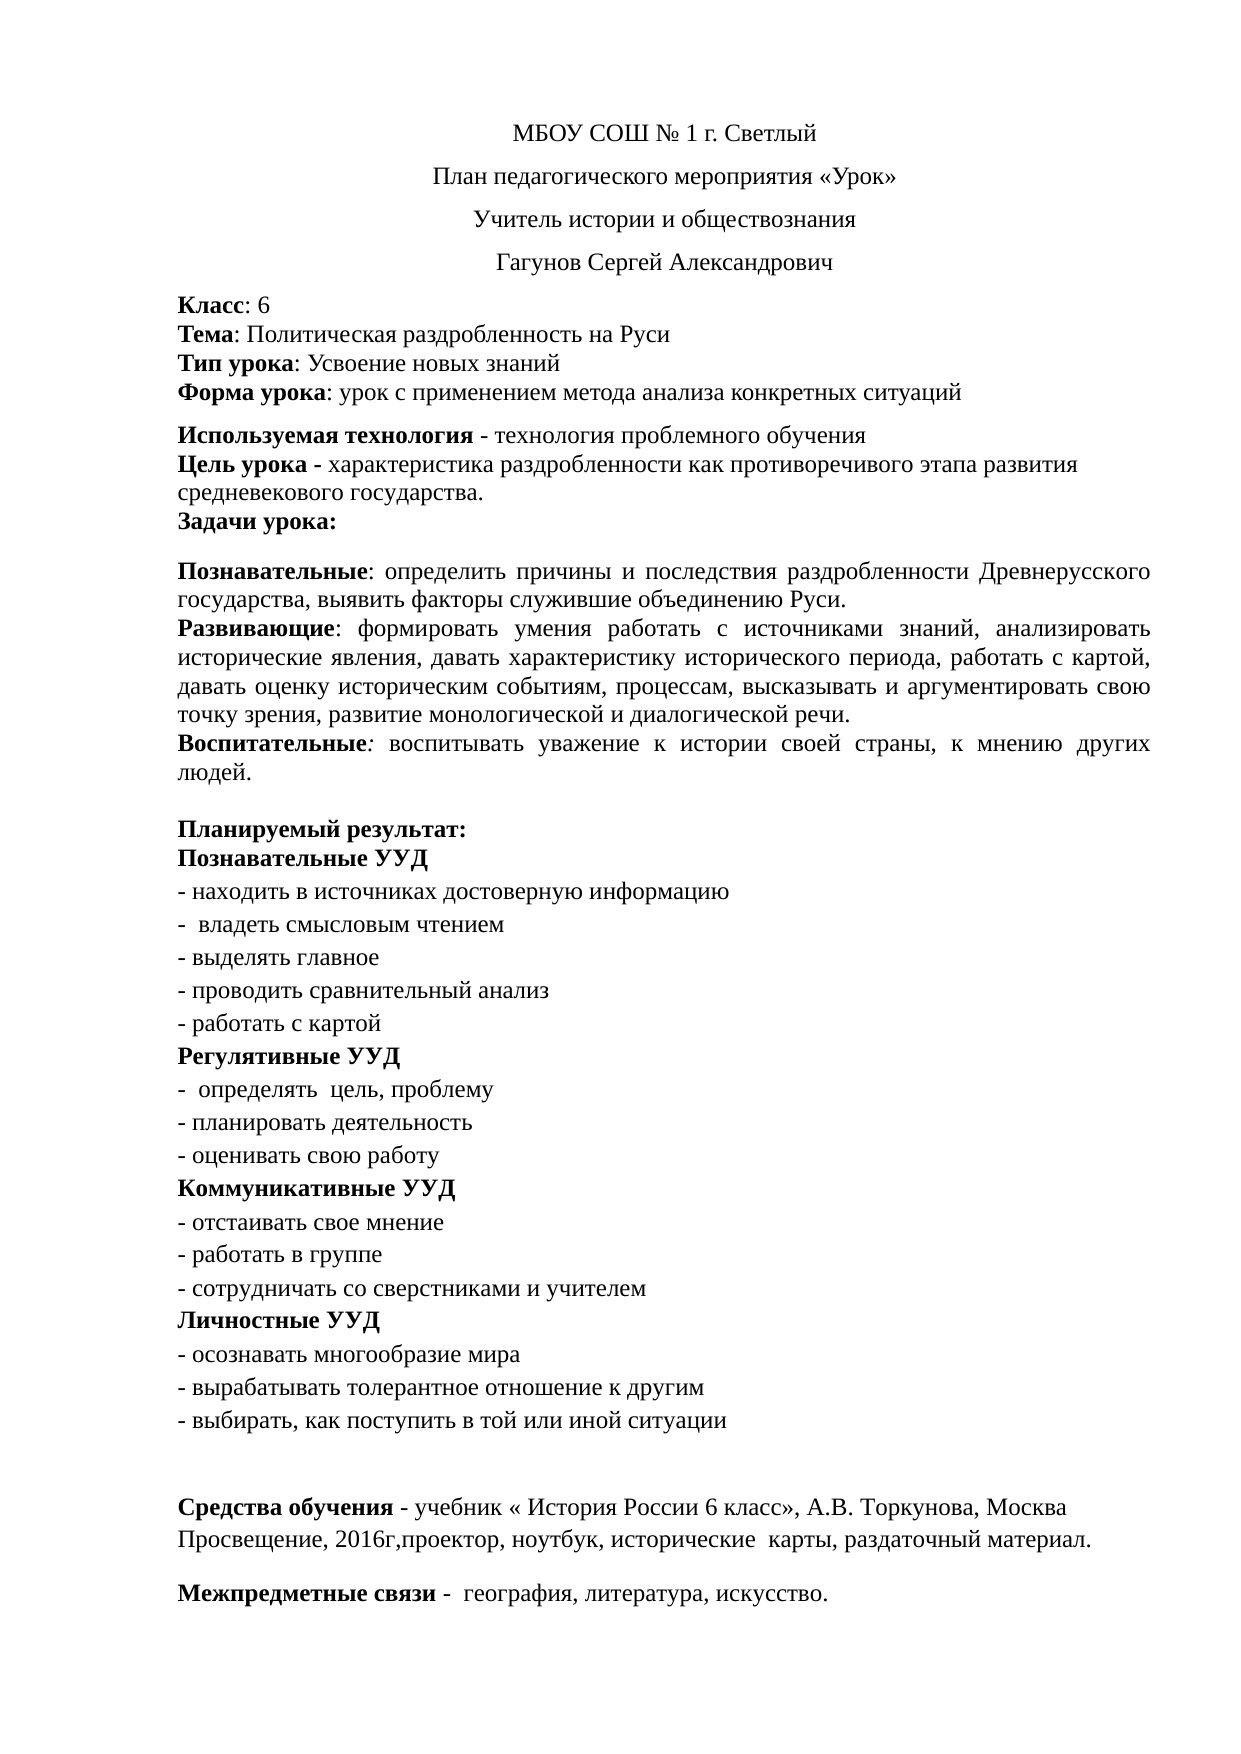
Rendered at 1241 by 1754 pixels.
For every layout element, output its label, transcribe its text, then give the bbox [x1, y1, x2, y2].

text Тема: Политическая раздробленность на Руси [177, 319, 1152, 348]
text Межпредметные связи - география, литература, искусство. [177, 1578, 1152, 1607]
text - осознавать многообразие мира [177, 1339, 1152, 1367]
text - сотрудничать со сверстниками и учителем [177, 1273, 1152, 1301]
text Познавательные УУД [177, 843, 1152, 872]
text - выбирать, как поступить в той или иной ситуации [177, 1405, 1152, 1433]
text - планировать деятельность [177, 1107, 1152, 1136]
text Планируемый результат: [177, 814, 1152, 843]
text Гагунов Сергей Александрович [177, 247, 1152, 276]
text План педагогического мероприятия «Урок» [177, 161, 1152, 190]
text Личностные УУД [177, 1306, 1152, 1334]
text - оценивать свою работу [177, 1141, 1152, 1169]
text Коммуникативные УУД [177, 1173, 1152, 1202]
text - работать в группе [177, 1239, 1152, 1268]
text Регулятивные УУД [177, 1041, 1152, 1070]
text - проводить сравнительный анализ [177, 975, 1152, 1004]
text Средства обучения - учебник « История России 6 класс», А.В. Торкунова, Москва Просвещение, 2016г,проектор, ноутбук, исторические карты, раздаточный материал. [177, 1492, 1152, 1553]
text - владеть смысловым чтением [177, 909, 1152, 938]
text - выделять главное [177, 942, 1152, 971]
text Форма урока: урок с применением метода анализа конкретных ситуаций [177, 377, 1152, 406]
text Познавательные: определить причины и последствия раздробленности Древнерусского государства, выявить факторы служившие объединению Руси. [177, 556, 1152, 613]
text - находить в источниках достоверную информацию [177, 876, 1152, 905]
text МБОУ СОШ № 1 г. Светлый [177, 118, 1152, 147]
text Цель урока - характеристика раздробленности как противоречивого этапа развития средневекового государства. [177, 449, 1152, 506]
text Развивающие: формировать умения работать с источниками знаний, анализировать исторические явления, давать характеристику исторического периода, работать с картой, давать оценку историческим событиям, процессам, высказывать и аргументировать свою точку зрения, развитие монологической и диалогической речи. [177, 613, 1152, 728]
text Используемая технология - технология проблемного обучения [177, 420, 1152, 449]
text Тип урока: Усвоение новых знаний [177, 348, 1152, 377]
text - работать с картой [177, 1008, 1152, 1037]
text - вырабатывать толерантное отношение к другим [177, 1372, 1152, 1400]
text Воспитательные: воспитывать уважение к истории своей страны, к мнению других людей. [177, 728, 1152, 786]
text - отстаивать свое мнение [177, 1207, 1152, 1235]
text Задачи урока: [177, 506, 1152, 535]
text - определять цель, проблему [177, 1074, 1152, 1103]
text Учитель истории и обществознания [177, 204, 1152, 233]
text Класс: 6 [177, 291, 1152, 319]
